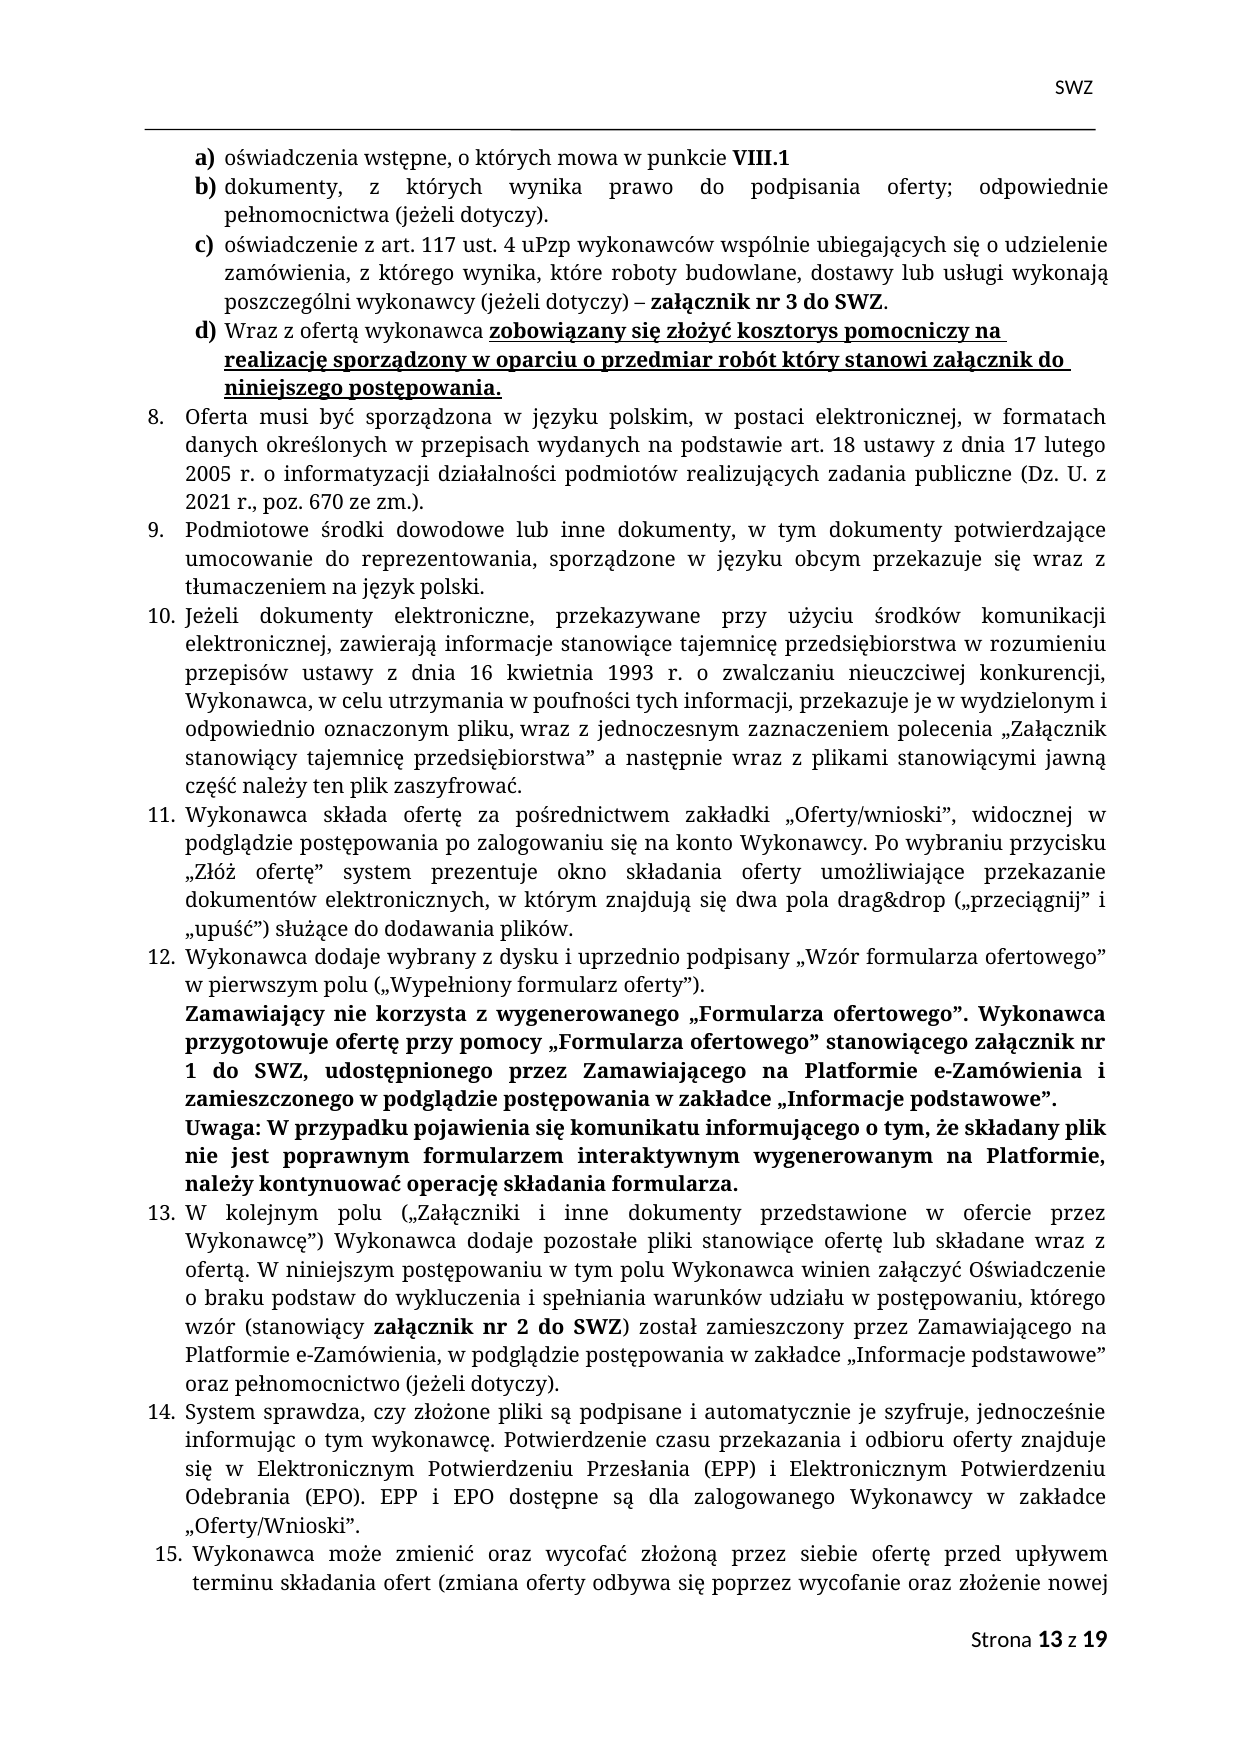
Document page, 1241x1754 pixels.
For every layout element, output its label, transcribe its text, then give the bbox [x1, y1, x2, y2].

list Jeżeli dokumenty elektroniczne, przekazywane przy użyciu środków komunikacji elektronicznej, zawierają informacje stanowiące tajemnicę przedsiębiorstwa w rozumieniu przepisów ustawy z dnia 16 kwietnia 1993 r. o zwalczaniu nieuczciwej konkurencji, Wykonawca, w celu utrzymania w poufności tych informacji, przekazuje je w wydzielonym i odpowiednio oznaczonym pliku, wraz z jednoczesnym zaznaczeniem polecenia „Załącznik stanowiący tajemnicę przedsiębiorstwa” a następnie wraz z plikami stanowiącymi jawną część należy ten plik zaszyfrować. [147, 601, 1107, 800]
list Podmiotowe środki dowodowe lub inne dokumenty, w tym dokumenty potwierdzające umocowanie do reprezentowania, sporządzone w języku obcym przekazuje się wraz z tłumaczeniem na język polski. [147, 516, 1107, 601]
list oświadczenia wstępne, o których mowa w punkcie VIII.1 [194, 142, 1107, 171]
list W kolejnym polu („Załączniki i inne dokumenty przedstawione w ofercie przez Wykonawcę”) Wykonawca dodaje pozostałe pliki stanowiące ofertę lub składane wraz z ofertą. W niniejszym postępowaniu w tym polu Wykonawca winien załączyć Oświadczenie o braku podstaw do wykluczenia i spełniania warunków udziału w postępowaniu, którego wzór (stanowiący załącznik nr 2 do SWZ) został zamieszczony przez Zamawiającego na Platformie e-Zamówienia, w podglądzie postępowania w zakładce „Informacje podstawowe” oraz pełnomocnictwo (jeżeli dotyczy). [147, 1198, 1107, 1397]
list Uwaga: W przypadku pojawienia się komunikatu informującego o tym, że składany plik nie jest poprawnym formularzem interaktywnym wygenerowanym na Platformie, należy kontynuować operację składania formularza. [185, 1113, 1107, 1198]
list Wraz z ofertą wykonawca zobowiązany się złożyć kosztorys pomocniczy na realizację sporządzony w oparciu o przedmiar robót który stanowi załącznik do niniejszego postępowania. [194, 315, 1109, 402]
list oświadczenie z art. 117 ust. 4 uPzp wykonawców wspólnie ubiegających się o udzielenie zamówienia, z którego wynika, które roboty budowlane, dostawy lub usługi wykonają poszczególni wykonawcy (jeżeli dotyczy) – załącznik nr 3 do SWZ. [194, 229, 1109, 315]
list Wykonawca składa ofertę za pośrednictwem zakładki „Oferty/wnioski”, widocznej w podglądzie postępowania po zalogowaniu się na konto Wykonawcy. Po wybraniu przycisku „Złóż ofertę” system prezentuje okno składania oferty umożliwiające przekazanie dokumentów elektronicznych, w którym znajdują się dwa pola drag&drop („przeciągnij” i „upuść”) służące do dodawania plików. [147, 800, 1107, 942]
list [154, 1539, 1109, 1596]
list Oferta musi być sporządzona w języku polskim, w postaci elektronicznej, w formatach danych określonych w przepisach wydanych na podstawie art. 18 ustawy z dnia 17 lutego 2005 r. o informatyzacji działalności podmiotów realizujących zadania publiczne (Dz. U. z 2021 r., poz. 670 ze zm.). [147, 402, 1107, 516]
list Zamawiający nie korzysta z wygenerowanego „Formularza ofertowego”. Wykonawca przygotowuje ofertę przy pomocy „Formularza ofertowego” stanowiącego załącznik nr 1 do SWZ, udostępnionego przez Zamawiającego na Platformie e-Zamówienia i zamieszczonego w podglądzie postępowania w zakładce „Informacje podstawowe”. [185, 999, 1107, 1113]
list System sprawdza, czy złożone pliki są podpisane i automatycznie je szyfruje, jednocześnie informując o tym wykonawcę. Potwierdzenie czasu przekazania i odbioru oferty znajduje się w Elektronicznym Potwierdzeniu Przesłania (EPP) i Elektronicznym Potwierdzeniu Odebrania (EPO). EPP i EPO dostępne są dla zalogowanego Wykonawcy w zakładce „Oferty/Wnioski”. [147, 1397, 1107, 1539]
list Wykonawca dodaje wybrany z dysku i uprzednio podpisany „Wzór formularza ofertowego” w pierwszym polu („Wypełniony formularz oferty”). [147, 942, 1107, 999]
list dokumenty, z których wynika prawo do podpisania oferty; odpowiednie pełnomocnictwa (jeżeli dotyczy). [194, 171, 1109, 229]
